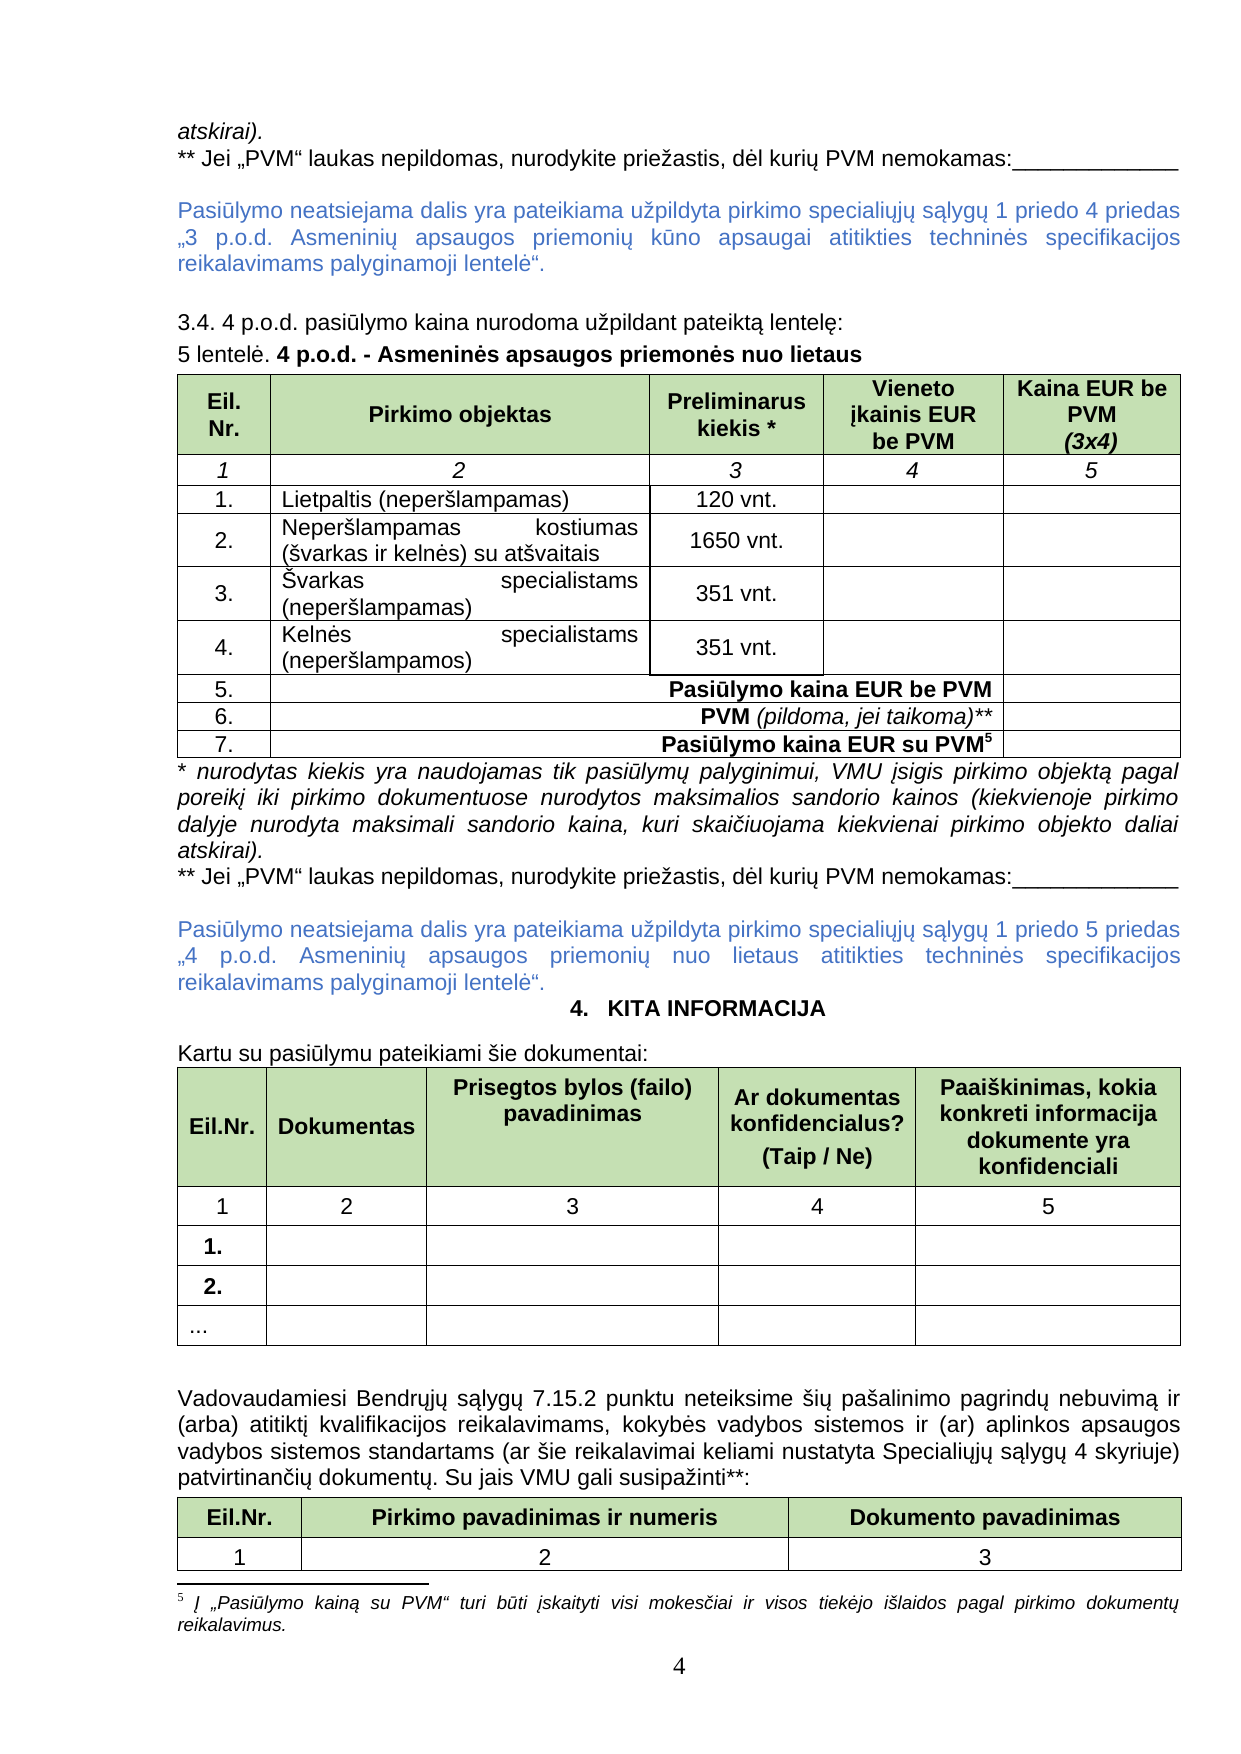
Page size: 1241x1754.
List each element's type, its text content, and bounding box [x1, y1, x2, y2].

table_cell [1004, 675, 1180, 702]
table_cell 4 [824, 455, 1003, 485]
table_header Pirkimo objektas [271, 375, 649, 454]
table_cell 7. [178, 731, 270, 757]
table_header Paaiškinimas, kokia konkreti informacija dokumente yra konfidenciali [916, 1068, 1180, 1186]
text 5 lentelė. 4 p.o.d. - Asmeninės apsaugos priemonės nuo lietaus [177, 341, 1181, 368]
table_cell [824, 621, 1003, 674]
table_cell [1004, 731, 1180, 757]
text Pasiūlymo neatsiejama dalis yra pateikiama užpildyta pirkimo specialiųjų sąlygų 1 priedo 4 priedas „3 p.o.d. Asmeninių apsaugos priemonių kūno apsaugai atitikties techninės specifikacijos reikalavimams palyginamoji lentelė“. [177, 197, 1181, 276]
table_cell [1004, 621, 1180, 674]
table_header Vieneto įkainis EUR be PVM [824, 375, 1003, 454]
text Vadovaudamiesi Bendrųjų sąlygų 7.15.2 punktu neteiksime šių pašalinimo pagrindų nebuvimą ir (arba) atitiktį kvalifikacijos reikalavimams, kokybės vadybos sistemos ir (ar) aplinkos apsaugos vadybos sistemos standartams (ar šie reikalavimai keliami nustatyta Specialiųjų sąlygų 4 skyriuje) patvirtinančių dokumentų. Su jais VMU gali susipažinti**: [177, 1385, 1181, 1490]
text 3.4. 4 p.o.d. pasiūlymo kaina nurodoma užpildant pateiktą lentelę: [177, 309, 1181, 335]
table_cell 4. [178, 621, 270, 674]
table_cell 351 vnt. [651, 567, 823, 620]
table_cell 5 [916, 1187, 1180, 1225]
table_cell 3 [427, 1187, 718, 1225]
table_cell [719, 1226, 915, 1265]
table_cell [427, 1226, 718, 1265]
table_header Kaina EUR be PVM (3x4) [1004, 375, 1180, 454]
table_cell ... [178, 1306, 266, 1345]
table_cell 351 vnt. [651, 621, 823, 674]
table_cell [178, 1266, 266, 1305]
table_cell 1650 vnt. [651, 514, 823, 566]
table_header Preliminarus kiekis * [650, 375, 823, 454]
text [177, 118, 1181, 144]
text Kartu su pasiūlymu pateikiami šie dokumentai: [177, 1040, 1181, 1067]
text ** Jei „PVM“ laukas nepildomas, nurodykite priežastis, dėl kurių PVM nemokamas:_____________ [177, 144, 1181, 171]
table_cell Lietpaltis (neperšlampamas) [271, 486, 649, 512]
table_cell 5. [178, 675, 270, 702]
table_cell [916, 1226, 1180, 1265]
table_cell [824, 486, 1003, 512]
table_header Eil.Nr. [178, 1498, 301, 1537]
text Pasiūlymo neatsiejama dalis yra pateikiama užpildyta pirkimo specialiųjų sąlygų 1 priedo 5 priedas „4 p.o.d. Asmeninių apsaugos priemonių nuo lietaus atitikties techninės specifikacijos reikalavimams palyginamoji lentelė“. [177, 916, 1181, 995]
table_cell [427, 1306, 718, 1345]
table_cell 120 vnt. [651, 486, 823, 512]
table_cell 2. [178, 514, 270, 566]
table_cell [178, 1226, 266, 1265]
table_cell 3. [178, 567, 270, 620]
table_cell 1 [178, 1538, 301, 1570]
table_header Pirkimo pavadinimas ir numeris [302, 1498, 788, 1537]
table_header Eil.Nr. [178, 1068, 266, 1186]
table_cell [916, 1266, 1180, 1305]
table_header Eil. Nr. [178, 375, 270, 454]
table_cell 1. [178, 486, 270, 512]
table_cell [267, 1266, 426, 1305]
table_cell [824, 567, 1003, 620]
text ** Jei „PVM“ laukas nepildomas, nurodykite priežastis, dėl kurių PVM nemokamas:_____________ [177, 863, 1181, 890]
table_cell 4 [719, 1187, 915, 1225]
table_cell 6. [178, 703, 270, 729]
table_cell Pasiūlymo kaina EUR be PVM [271, 675, 1003, 702]
table_cell Švarkas specialistams (neperšlampamas) [271, 567, 649, 620]
table_cell PVM (pildoma, jei taikoma)** [271, 703, 1003, 729]
table_cell [1004, 514, 1180, 566]
table_cell 5 [1004, 455, 1180, 485]
list KITA INFORMACIJA [215, 995, 1181, 1021]
table_header Dokumentas [267, 1068, 426, 1186]
table_cell 3 [789, 1538, 1181, 1570]
table_cell [824, 514, 1003, 566]
table_cell [267, 1306, 426, 1345]
table_cell 2 [267, 1187, 426, 1225]
table_cell [267, 1226, 426, 1265]
table_cell 1 [178, 455, 270, 485]
table_header Dokumento pavadinimas [789, 1498, 1181, 1537]
table_cell Pasiūlymo kaina EUR su PVM [271, 731, 1003, 757]
table_cell [1004, 703, 1180, 729]
table_cell 1 [178, 1187, 266, 1225]
table_cell 3 [650, 455, 823, 485]
table_cell [1004, 486, 1180, 512]
table_cell [427, 1266, 718, 1305]
table_cell Neperšlampamas kostiumas (švarkas ir kelnės) su atšvaitais [271, 514, 649, 566]
table_header Prisegtos bylos (failo) pavadinimas [427, 1068, 718, 1186]
table_cell [719, 1306, 915, 1345]
table_cell 2 [302, 1538, 788, 1570]
table_cell [916, 1306, 1180, 1345]
table_cell [1004, 567, 1180, 620]
table_header Ar dokumentas konfidencialus? (Taip / Ne) [719, 1068, 915, 1186]
table_cell 2 [271, 455, 649, 485]
table_cell Kelnės specialistams (neperšlampamos) [271, 621, 649, 674]
table_cell [719, 1266, 915, 1305]
